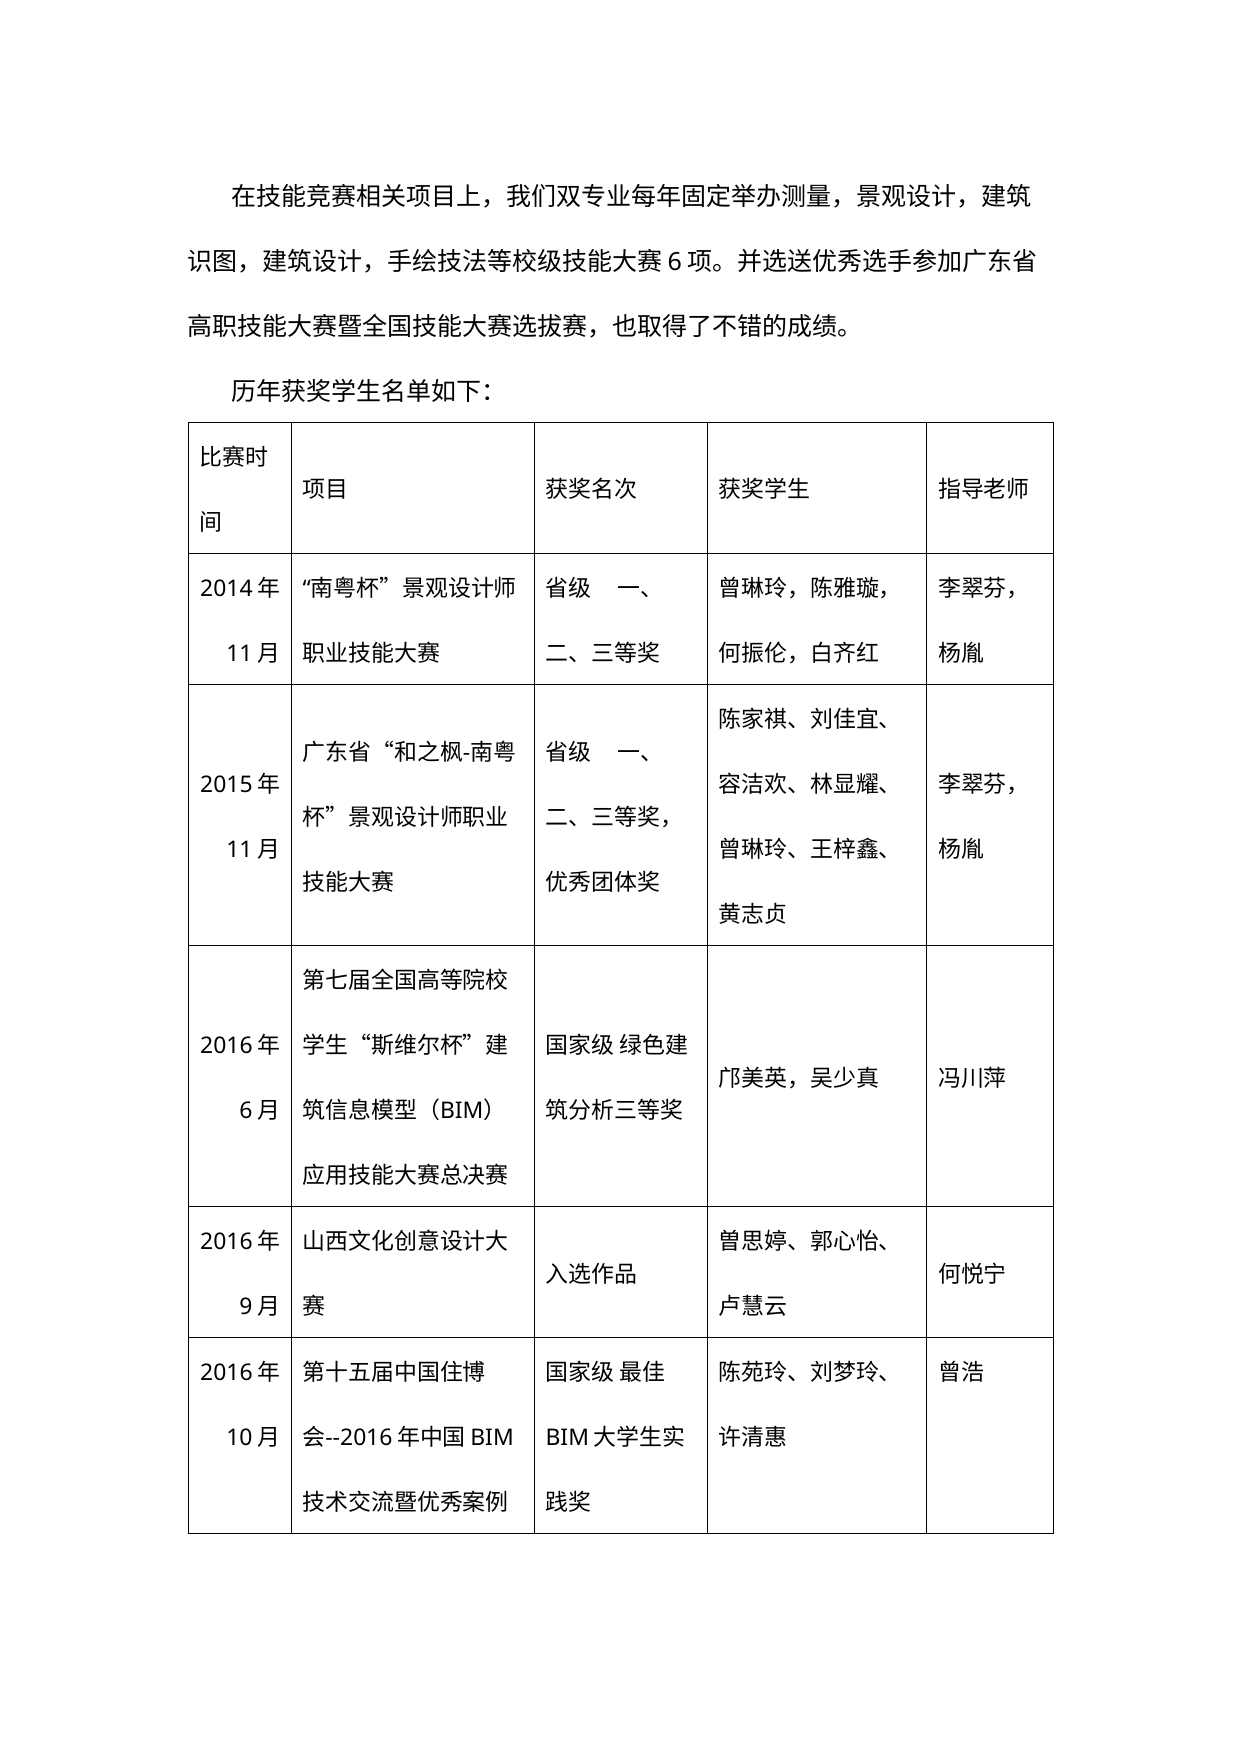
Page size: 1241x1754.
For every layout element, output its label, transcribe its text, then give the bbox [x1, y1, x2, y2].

table_cell 冯川萍 [927, 946, 1053, 1206]
table_cell 何悦宁 [927, 1207, 1053, 1337]
table_cell 入选作品 [535, 1207, 707, 1337]
table_cell 省级 一、二、三等奖 [535, 554, 707, 684]
table_cell 曾琳玲，陈雅璇，何振伦，白齐红 [708, 554, 926, 684]
table_header 获奖名次 [535, 423, 707, 553]
table_cell 曽思婷、郭心怡、卢慧云 [708, 1207, 926, 1337]
text 在技能竞赛相关项目上，我们双专业每年固定举办测量，景观设计，建筑识图，建筑设计，手绘技法等校级技能大赛6项。并选送优秀选手参加广东省高职技能大赛暨全国技能大赛选拔赛，也取得了不错的成绩。 [187, 162, 1053, 357]
text 历年获奖学生名单如下： [187, 357, 1053, 422]
table_cell 2016年 10月 [189, 1338, 291, 1533]
table_cell 广东省“和之枫-南粤杯”景观设计师职业技能大赛 [292, 685, 534, 945]
table_cell 李翠芬，杨胤 [927, 685, 1053, 945]
table_cell 国家级 绿色建筑分析三等奖 [535, 946, 707, 1206]
table_cell 2016年6月 [189, 946, 291, 1206]
table_header 获奖学生 [708, 423, 926, 553]
table_cell 省级 一、二、三等奖，优秀团体奖 [535, 685, 707, 945]
table_cell 陈家祺、刘佳宜、容洁欢、林显耀、曾琳玲、王梓鑫、黄志贞 [708, 685, 926, 945]
table_cell 邝美英，吴少真 [708, 946, 926, 1206]
table_cell 2014年11月 [189, 554, 291, 684]
table_cell “南粤杯”景观设计师职业技能大赛 [292, 554, 534, 684]
table_cell 2016年9月 [189, 1207, 291, 1337]
table_cell 第七届全国高等院校学生“斯维尔杯”建筑信息模型（BIM）应用技能大赛总决赛 [292, 946, 534, 1206]
table_cell 2015年11月 [189, 685, 291, 945]
table_cell 陈苑玲、刘梦玲、许清惠 [708, 1338, 926, 1533]
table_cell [292, 1338, 534, 1533]
table_cell 曾浩 [927, 1338, 1053, 1533]
table_cell 山西文化创意设计大赛 [292, 1207, 534, 1337]
table_cell 李翠芬，杨胤 [927, 554, 1053, 684]
table_header 指导老师 [927, 423, 1053, 553]
table_header 项目 [292, 423, 534, 553]
table_header 比赛时间 [189, 423, 291, 553]
table_cell 国家级 最佳BIM大学生实践奖 [535, 1338, 707, 1533]
